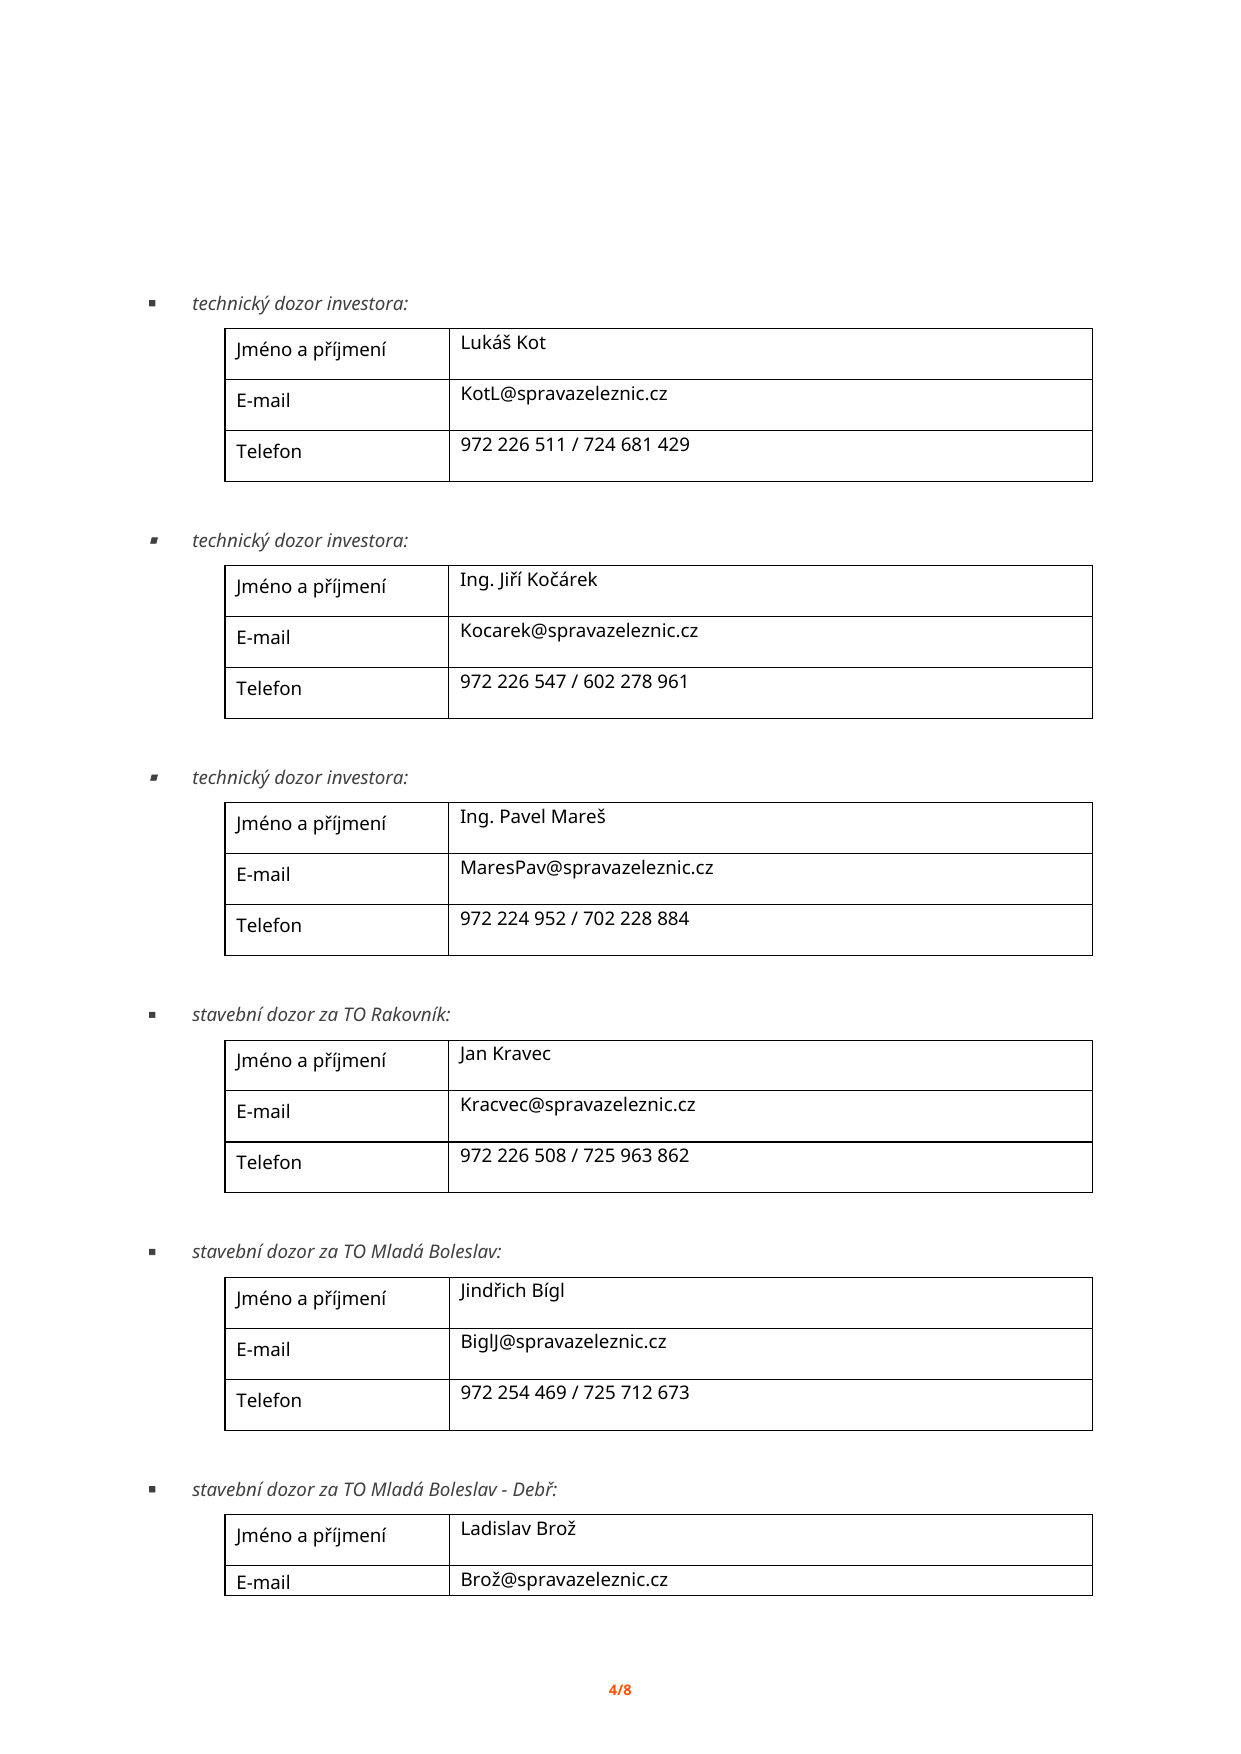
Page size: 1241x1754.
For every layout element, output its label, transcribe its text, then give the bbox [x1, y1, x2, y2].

table_cell Telefon [226, 668, 448, 718]
table_header Jméno a příjmení [226, 329, 449, 379]
list technický dozor investora: [148, 286, 1093, 315]
table_header Jméno a příjmení [226, 1041, 448, 1090]
list stavební dozor za TO Rakovník: [148, 998, 1093, 1027]
table_header Jméno a příjmení [226, 566, 448, 616]
table_cell KotL@spravazeleznic.cz [450, 380, 1092, 430]
table_header Jindřich Bígl [450, 1278, 1092, 1328]
table_cell E-mail [226, 1091, 448, 1141]
table_cell Telefon [226, 431, 449, 481]
table_cell E-mail [226, 380, 449, 430]
table_cell BiglJ@spravazeleznic.cz [450, 1329, 1092, 1378]
table_header Lukáš Kot [450, 329, 1092, 379]
table_cell 972 254 469 / 725 712 673 [450, 1380, 1092, 1429]
table_cell 972 226 511 / 724 681 429 [450, 431, 1092, 481]
table_cell 972 226 547 / 602 278 961 [449, 668, 1092, 718]
table_header Jméno a příjmení [226, 803, 448, 853]
table_cell 972 224 952 / 702 228 884 [449, 905, 1092, 955]
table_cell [450, 1566, 1092, 1595]
table_cell E-mail [226, 617, 448, 667]
table_header Jméno a příjmení [226, 1515, 449, 1565]
list technický dozor investora: [148, 523, 1093, 553]
table_header Ing. Jiří Kočárek [449, 566, 1092, 616]
table_cell E-mail [226, 854, 448, 904]
table_header Jméno a příjmení [226, 1278, 449, 1328]
table_cell Kocarek@spravazeleznic.cz [449, 617, 1092, 667]
table_cell 972 226 508 / 725 963 862 [449, 1143, 1092, 1192]
list stavební dozor za TO Mladá Boleslav: [148, 1235, 1093, 1264]
list stavební dozor za TO Mladá Boleslav - Debř: [148, 1472, 1093, 1501]
list technický dozor investora: [148, 761, 1093, 790]
table_cell Telefon [226, 1143, 448, 1192]
table_header Ladislav Brož [450, 1515, 1092, 1565]
table_cell MaresPav@spravazeleznic.cz [449, 854, 1092, 904]
table_cell Telefon [226, 905, 448, 955]
table_cell E-mail [226, 1566, 449, 1595]
table_header Ing. Pavel Mareš [449, 803, 1092, 853]
table_header Jan Kravec [449, 1041, 1092, 1090]
table_cell Telefon [226, 1380, 449, 1429]
table_cell E-mail [226, 1329, 449, 1378]
table_cell Kracvec@spravazeleznic.cz [449, 1091, 1092, 1141]
